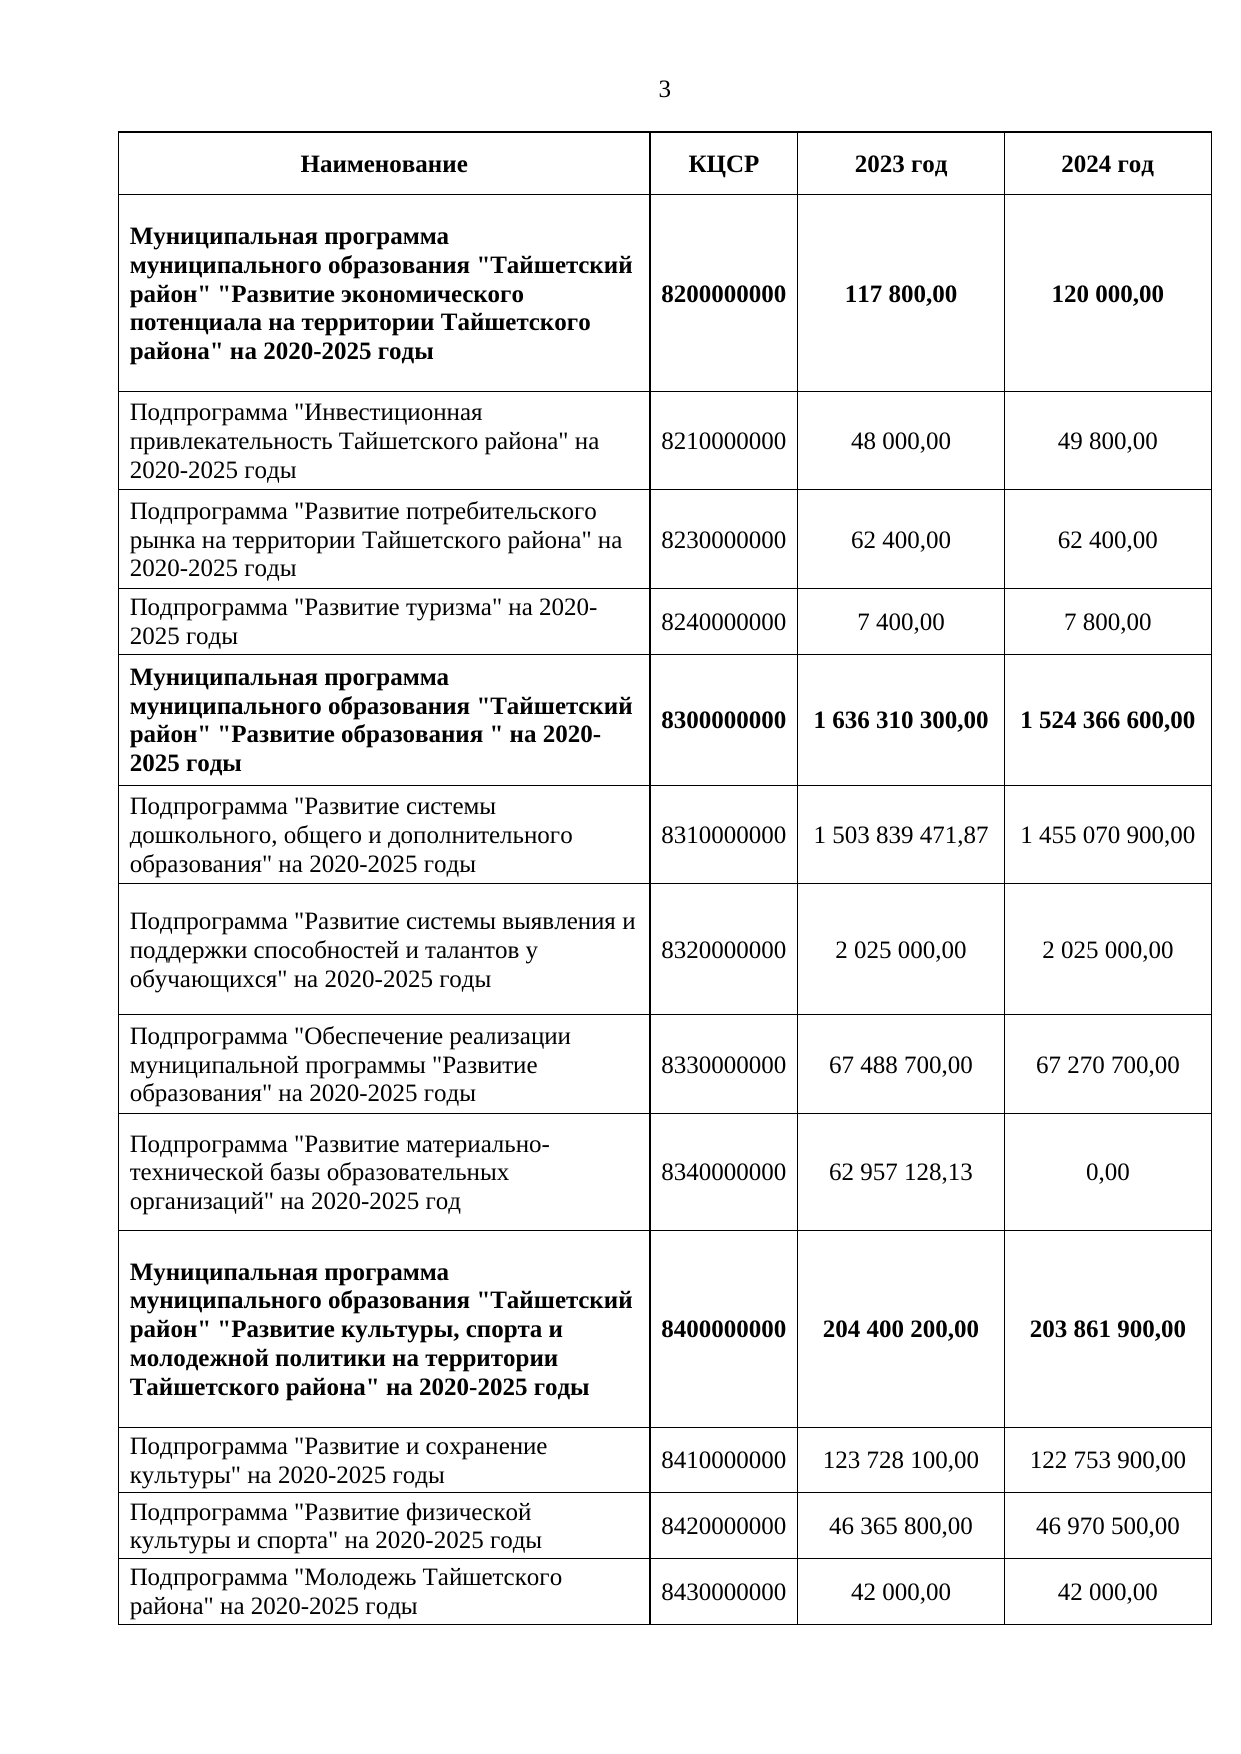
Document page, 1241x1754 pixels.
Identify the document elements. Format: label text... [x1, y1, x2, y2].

table_cell 120 000,00 [1005, 195, 1211, 391]
table_cell Подпрограмма "Развитие и сохранение культуры" на 2020-2025 годы [119, 1428, 649, 1492]
table_cell 67 488 700,00 [798, 1015, 1004, 1113]
table_cell 117 800,00 [798, 195, 1004, 391]
table_cell 8240000000 [651, 589, 797, 653]
table_cell 0,00 [1005, 1114, 1211, 1230]
table_cell Подпрограмма "Развитие физической культуры и спорта" на 2020-2025 годы [119, 1493, 649, 1558]
table_cell 8430000000 [651, 1559, 797, 1623]
table_cell 48 000,00 [798, 392, 1004, 489]
table_cell 8200000000 [651, 195, 797, 391]
table_cell 8310000000 [651, 786, 797, 883]
table_cell 7 800,00 [1005, 589, 1211, 653]
table_cell 1 455 070 900,00 [1005, 786, 1211, 883]
table_cell 1 636 310 300,00 [798, 655, 1004, 785]
table_cell 46 970 500,00 [1005, 1493, 1211, 1558]
table_cell Подпрограмма "Развитие системы дошкольного, общего и дополнительного образования" на 2020-2025 годы [119, 786, 649, 883]
table_header 2024 год [1005, 133, 1211, 194]
table_header КЦСР [651, 133, 797, 194]
table_cell 8410000000 [651, 1428, 797, 1492]
table_cell Муниципальная программа муниципального образования "Тайшетский район" "Развитие образования " на 2020-2025 годы [119, 655, 649, 785]
table_cell 49 800,00 [1005, 392, 1211, 489]
table_cell 8340000000 [651, 1114, 797, 1230]
table_cell 46 365 800,00 [798, 1493, 1004, 1558]
table_cell 8300000000 [651, 655, 797, 785]
table_cell Подпрограмма "Молодежь Тайшетского района" на 2020-2025 годы [119, 1559, 649, 1623]
table_cell 8320000000 [651, 884, 797, 1014]
table_cell Подпрограмма "Развитие потребительского рынка на территории Тайшетского района" на 2020-2025 годы [119, 490, 649, 588]
table_cell Муниципальная программа муниципального образования "Тайшетский район" "Развитие экономического потенциала на территории Тайшетского района" на 2020-2025 годы [119, 195, 649, 391]
table_cell 1 524 366 600,00 [1005, 655, 1211, 785]
table_header 2023 год [798, 133, 1004, 194]
table_cell 42 000,00 [798, 1559, 1004, 1623]
table_cell Подпрограмма "Инвестиционная привлекательность Тайшетского района" на 2020-2025 годы [119, 392, 649, 489]
table_cell 204 400 200,00 [798, 1231, 1004, 1427]
table_cell 42 000,00 [1005, 1559, 1211, 1623]
table_cell 7 400,00 [798, 589, 1004, 653]
table_cell 2 025 000,00 [798, 884, 1004, 1014]
table_cell Подпрограмма "Развитие туризма" на 2020-2025 годы [119, 589, 649, 653]
table_cell 1 503 839 471,87 [798, 786, 1004, 883]
table_cell 67 270 700,00 [1005, 1015, 1211, 1113]
table_cell 62 400,00 [1005, 490, 1211, 588]
table_cell 122 753 900,00 [1005, 1428, 1211, 1492]
table_cell 203 861 900,00 [1005, 1231, 1211, 1427]
table_cell 123 728 100,00 [798, 1428, 1004, 1492]
table_cell Муниципальная программа муниципального образования "Тайшетский район" "Развитие культуры, спорта и молодежной политики на территории Тайшетского района" на 2020-2025 годы [119, 1231, 649, 1427]
table_cell Подпрограмма "Развитие системы выявления и поддержки способностей и талантов у обучающихся" на 2020-2025 годы [119, 884, 649, 1014]
table_cell 8330000000 [651, 1015, 797, 1113]
table_cell Подпрограмма "Развитие материально-технической базы образовательных организаций" на 2020-2025 год [119, 1114, 649, 1230]
table_cell 8230000000 [651, 490, 797, 588]
table_cell 2 025 000,00 [1005, 884, 1211, 1014]
table_cell 62 400,00 [798, 490, 1004, 588]
table_cell 62 957 128,13 [798, 1114, 1004, 1230]
table_header Наименование [119, 133, 649, 194]
table_cell 8210000000 [651, 392, 797, 489]
table_cell 8420000000 [651, 1493, 797, 1558]
table_cell 8400000000 [651, 1231, 797, 1427]
table_cell Подпрограмма "Обеспечение реализации муниципальной программы "Развитие образования" на 2020-2025 годы [119, 1015, 649, 1113]
